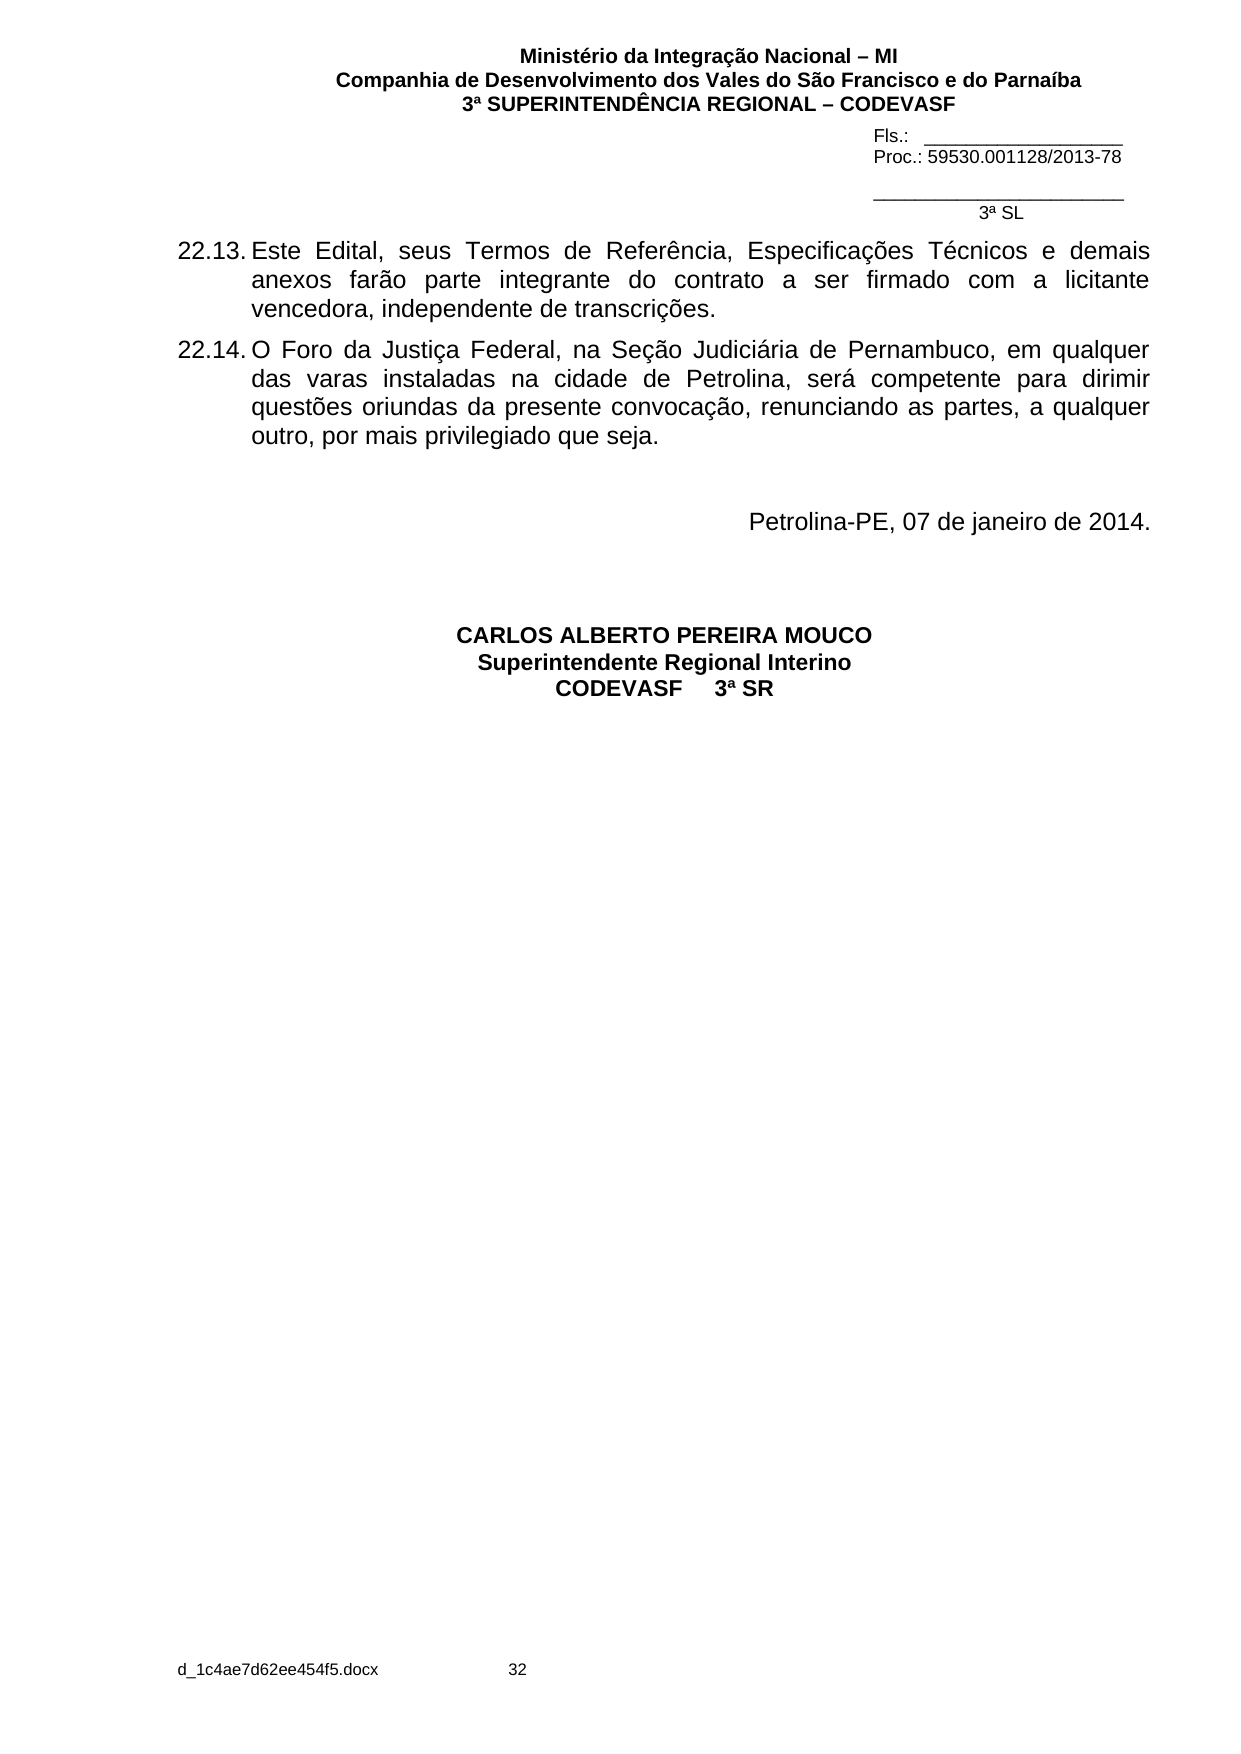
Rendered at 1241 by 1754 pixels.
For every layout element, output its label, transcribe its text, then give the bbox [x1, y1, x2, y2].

text Este Edital, seus Termos de Referência, Especificações Técnicos e demais anexos farão parte integrante do contrato a ser firmado com a licitante vencedora, independente de transcrições. [177, 236, 1152, 322]
text CARLOS ALBERTO PEREIRA MOUCO [177, 622, 1152, 649]
text Petrolina-PE, 07 de janeiro de 2014. [177, 507, 1152, 536]
text Superintendente Regional Interino [177, 649, 1152, 675]
text O Foro da Justiça Federal, na Seção Judiciária de Pernambuco, em qualquer das varas instaladas na cidade de Petrolina, será competente para dirimir questões oriundas da presente convocação, renunciando as partes, a qualquer outro, por mais privilegiado que seja. [177, 335, 1152, 450]
text CODEVASF 3ª SR [177, 675, 1152, 701]
